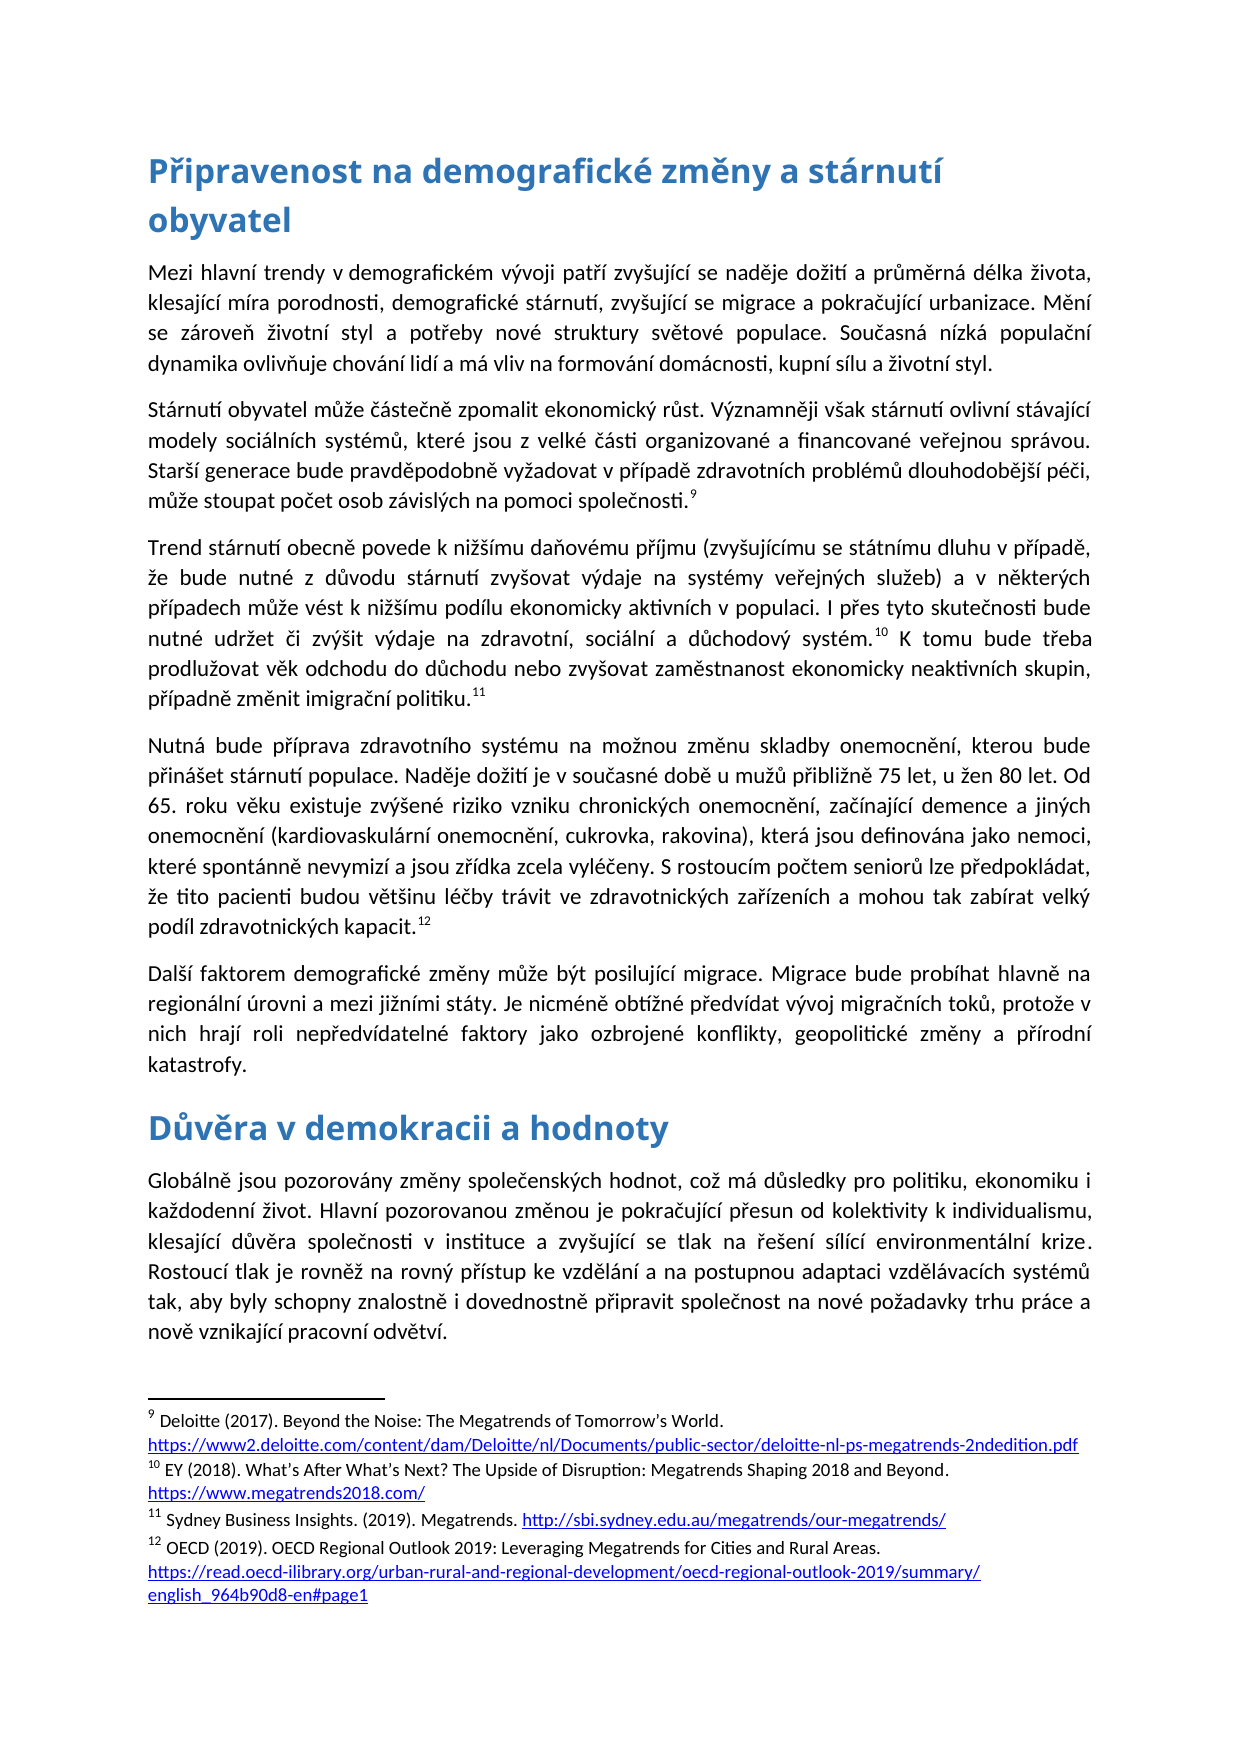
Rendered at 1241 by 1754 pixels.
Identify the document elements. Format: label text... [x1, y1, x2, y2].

text Další faktorem demografické změny může být posilující migrace. Migrace bude probíhat hlavně na regionální úrovni a mezi jižními státy. Je nicméně obtížné předvídat vývoj migračních toků, protože v nich hrají roli nepředvídatelné faktory jako ozbrojené konflikty, geopolitické změny a přírodní katastrofy. [148, 959, 1093, 1078]
text Nutná bude příprava zdravotního systému na možnou změnu skladby onemocnění, kterou bude přinášet stárnutí populace. Naděje dožití je v současné době u mužů přibližně 75 let, u žen 80 let. Od 65. roku věku existuje zvýšené riziko vzniku chronických onemocnění, začínající demence a jiných onemocnění (kardiovaskulární onemocnění, cukrovka, rakovina), která jsou definována jako nemoci, které spontánně nevymizí a jsou zřídka zcela vyléčeny. S rostoucím počtem seniorů lze předpokládat, že tito pacienti budou většinu léčby trávit ve zdravotnických zařízeních a mohou tak zabírat velký podíl zdravotnických kapacit. [148, 731, 1093, 940]
text Stárnutí obyvatel může částečně zpomalit ekonomický růst. Významněji však stárnutí ovlivní stávající modely sociálních systémů, které jsou z velké části organizované a financované veřejnou správou. Starší generace bude pravděpodobně vyžadovat v případě zdravotních problémů dlouhodobější péči, může stoupat počet osob závislých na pomoci společnosti. [148, 396, 1093, 514]
subtitle Připravenost na demografické změny a stárnutí obyvatel [148, 148, 1093, 242]
text Trend stárnutí obecně povede k nižšímu daňovému příjmu (zvyšujícímu se státnímu dluhu v případě, že bude nutné z důvodu stárnutí zvyšovat výdaje na systémy veřejných služeb) a v některých případech může vést k nižšímu podílu ekonomicky aktivních v populaci. I přes tyto skutečnosti bude nutné udržet či zvýšit výdaje na zdravotní, sociální a důchodový systém. K tomu bude třeba prodlužovat věk odchodu do důchodu nebo zvyšovat zaměstnanost ekonomicky neaktivních skupin, případně změnit imigrační politiku. [148, 533, 1093, 712]
text Mezi hlavní trendy v demografickém vývoji patří zvyšující se naděje dožití a průměrná délka života, klesající míra porodnosti, demografické stárnutí, zvyšující se migrace a pokračující urbanizace. Mění se zároveň životní styl a potřeby nové struktury světové populace. Současná nízká populační dynamika ovlivňuje chování lidí a má vliv na formování domácnosti, kupní sílu a životní styl. [148, 258, 1093, 377]
text Globálně jsou pozorovány změny společenských hodnot, což má důsledky pro politiku, ekonomiku i každodenní život. Hlavní pozorovanou změnou je pokračující přesun od kolektivity k individualismu, klesající důvěra společnosti v instituce a zvyšující se tlak na řešení sílící environmentální krize. Rostoucí tlak je rovněž na rovný přístup ke vzdělání a na postupnou adaptaci vzdělávacích systémů tak, aby byly schopny znalostně i dovednostně připravit společnost na nové požadavky trhu práce a nově vznikající pracovní odvětví. [148, 1166, 1093, 1345]
subtitle Důvěra v demokracii a hodnoty [148, 1105, 1093, 1150]
